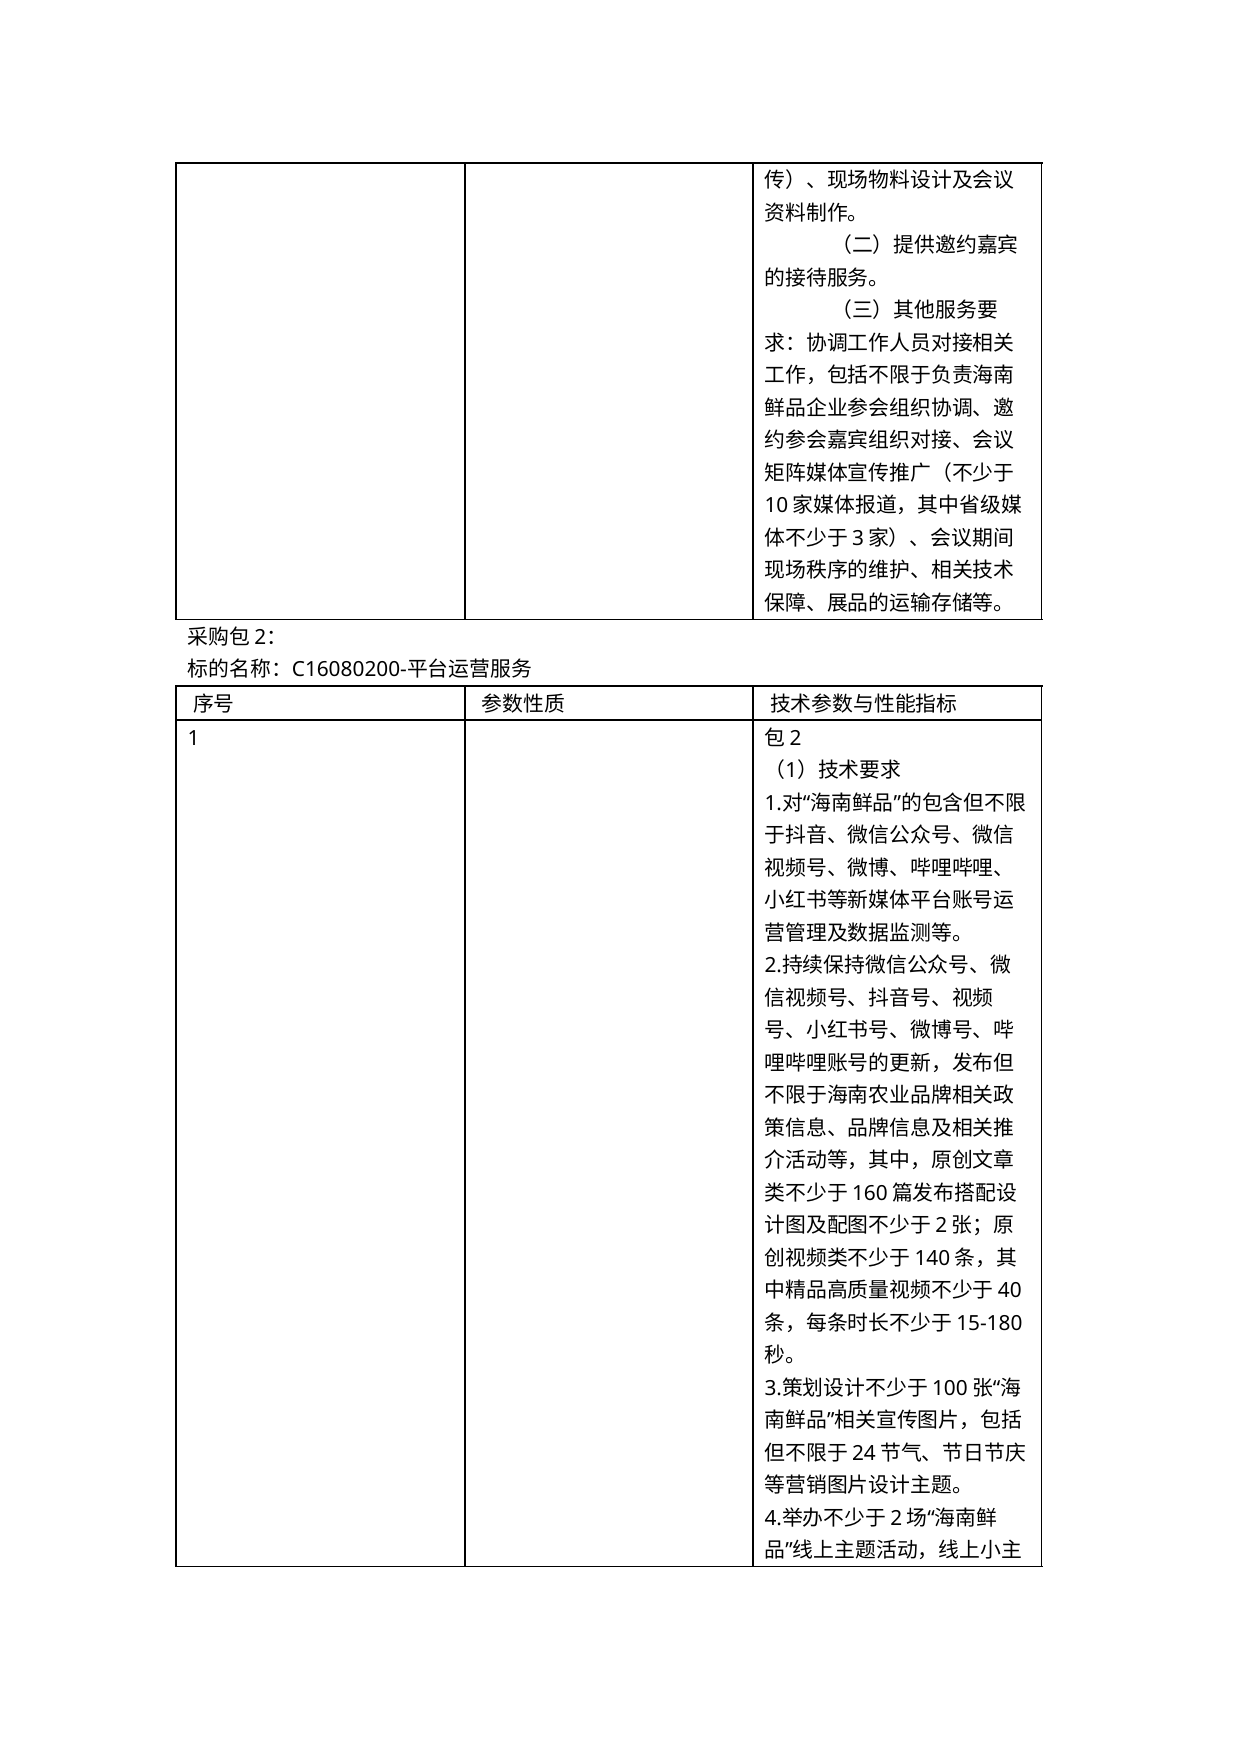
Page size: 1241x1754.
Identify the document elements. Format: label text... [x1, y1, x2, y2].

table_cell 1 [177, 721, 464, 1566]
table_header 技术参数与性能指标 [754, 687, 1041, 719]
text 采购包2： [187, 620, 1053, 653]
table_cell [466, 164, 752, 618]
text 标的名称：C16080200-平台运营服务 [187, 653, 1053, 685]
table_cell 1 [177, 164, 464, 618]
table_cell [466, 721, 752, 1566]
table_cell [754, 721, 1041, 1566]
table_header 序号 [177, 687, 464, 719]
table_header 参数性质 [466, 687, 752, 719]
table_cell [754, 164, 1041, 618]
